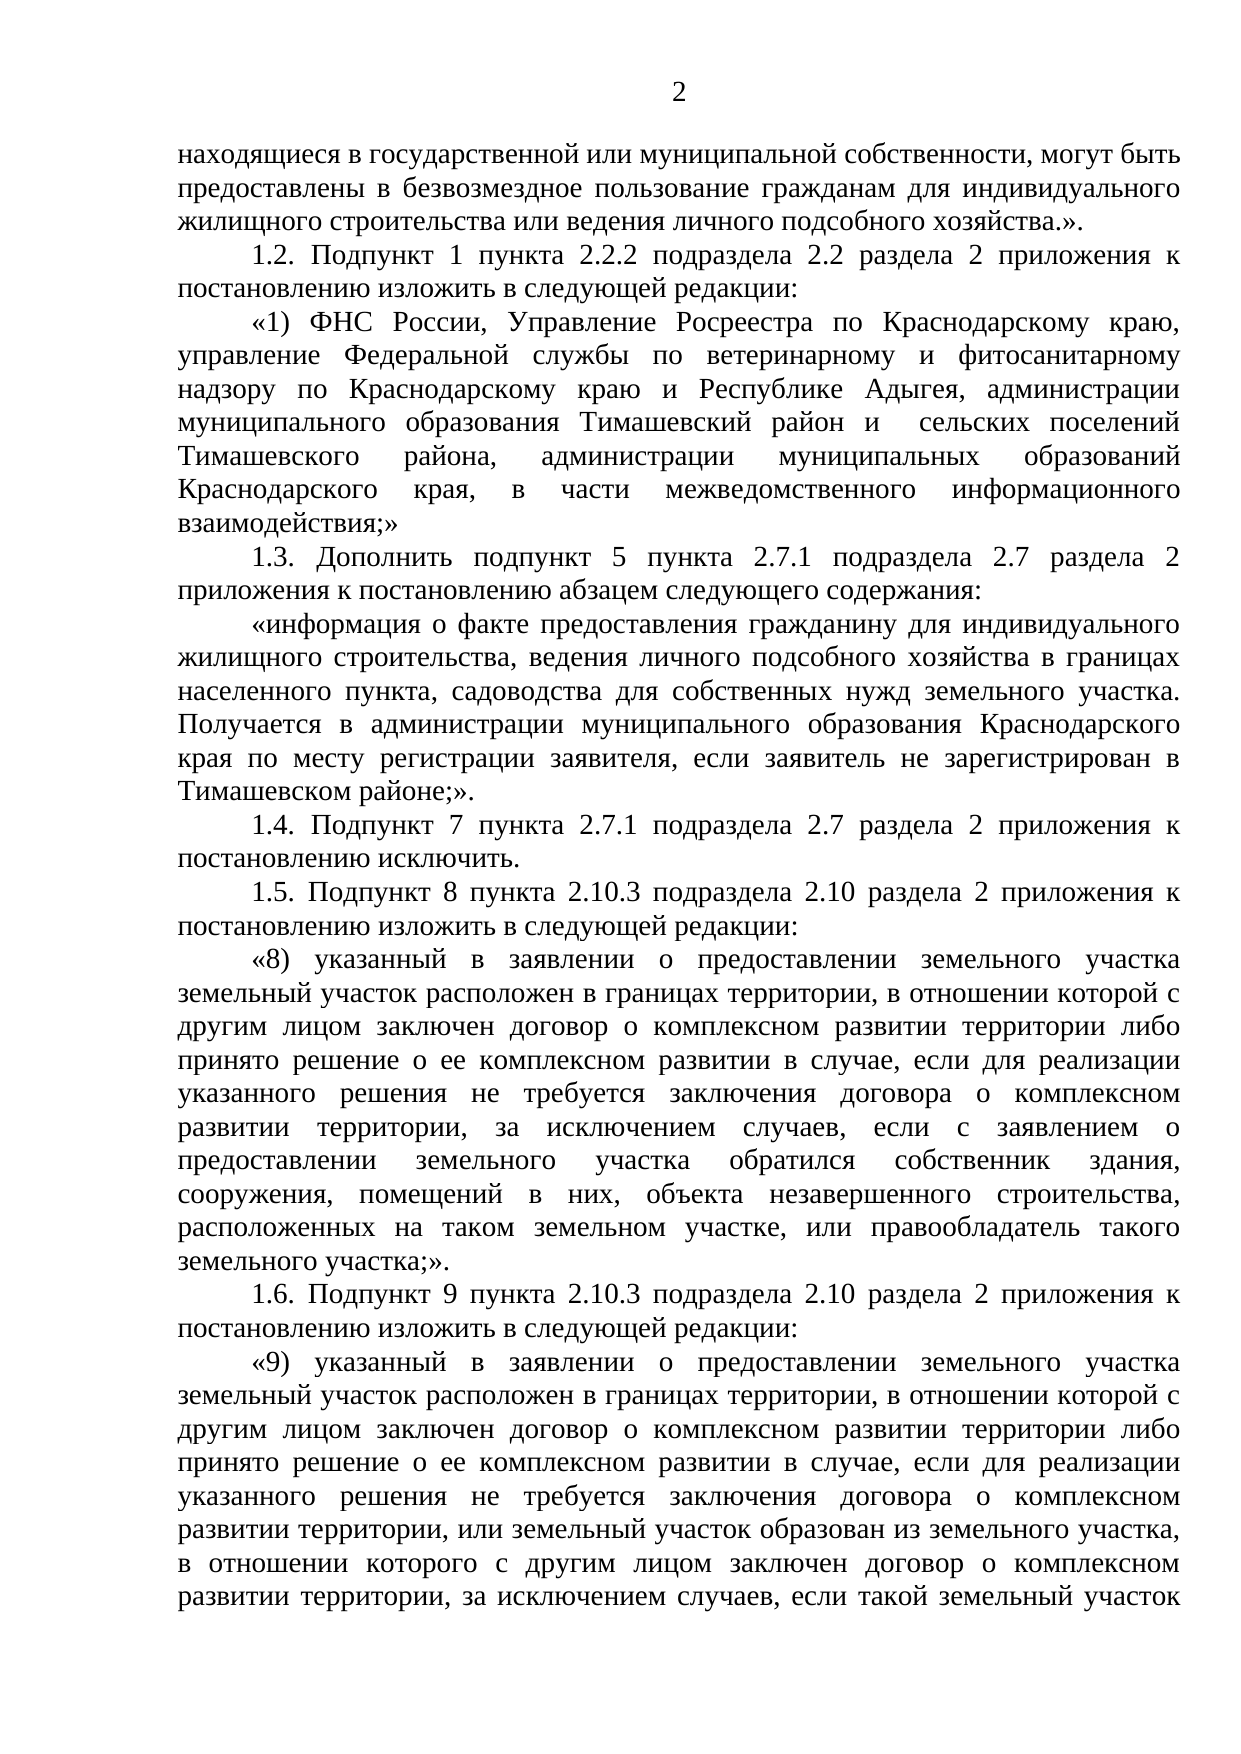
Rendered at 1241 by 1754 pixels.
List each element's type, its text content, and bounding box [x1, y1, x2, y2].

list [177, 136, 1181, 237]
list Подпункт 9 пункта 2.10.3 подраздела 2.10 раздела 2 приложения к постановлению изложить в следующей редакции: [177, 1277, 1181, 1344]
text «1) ФНС России, Управление Росреестра по Краснодарскому краю, управление Федеральной службы по ветеринарному и фитосанитарному надзору по Краснодарскому краю и Республике Адыгея, администрации муниципального образования Тимашевский район и сельских поселений Тимашевского района, администрации муниципальных образований Краснодарского края, в части межведомственного информационного взаимодействия;» [177, 304, 1181, 539]
list Подпункт 8 пункта 2.10.3 подраздела 2.10 раздела 2 приложения к постановлению изложить в следующей редакции: [177, 874, 1181, 941]
list «информация о факте предоставления гражданину для индивидуального жилищного строительства, ведения личного подсобного хозяйства в границах населенного пункта, садоводства для собственных нужд земельного участка. Получается в администрации муниципального образования Краснодарского края по месту регистрации заявителя, если заявитель не зарегистрирован в Тимашевском районе;». [177, 606, 1181, 807]
list Дополнить подпункт 5 пункта 2.7.1 подраздела 2.7 раздела 2 приложения к постановлению абзацем следующего содержания: [177, 539, 1181, 606]
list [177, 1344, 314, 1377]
list Подпункт 7 пункта 2.7.1 подраздела 2.7 раздела 2 приложения к постановлению исключить. [177, 807, 1181, 874]
list Подпункт 1 пункта 2.2.2 подраздела 2.2 раздела 2 приложения к постановлению изложить в следующей редакции: [177, 237, 1181, 304]
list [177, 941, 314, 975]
